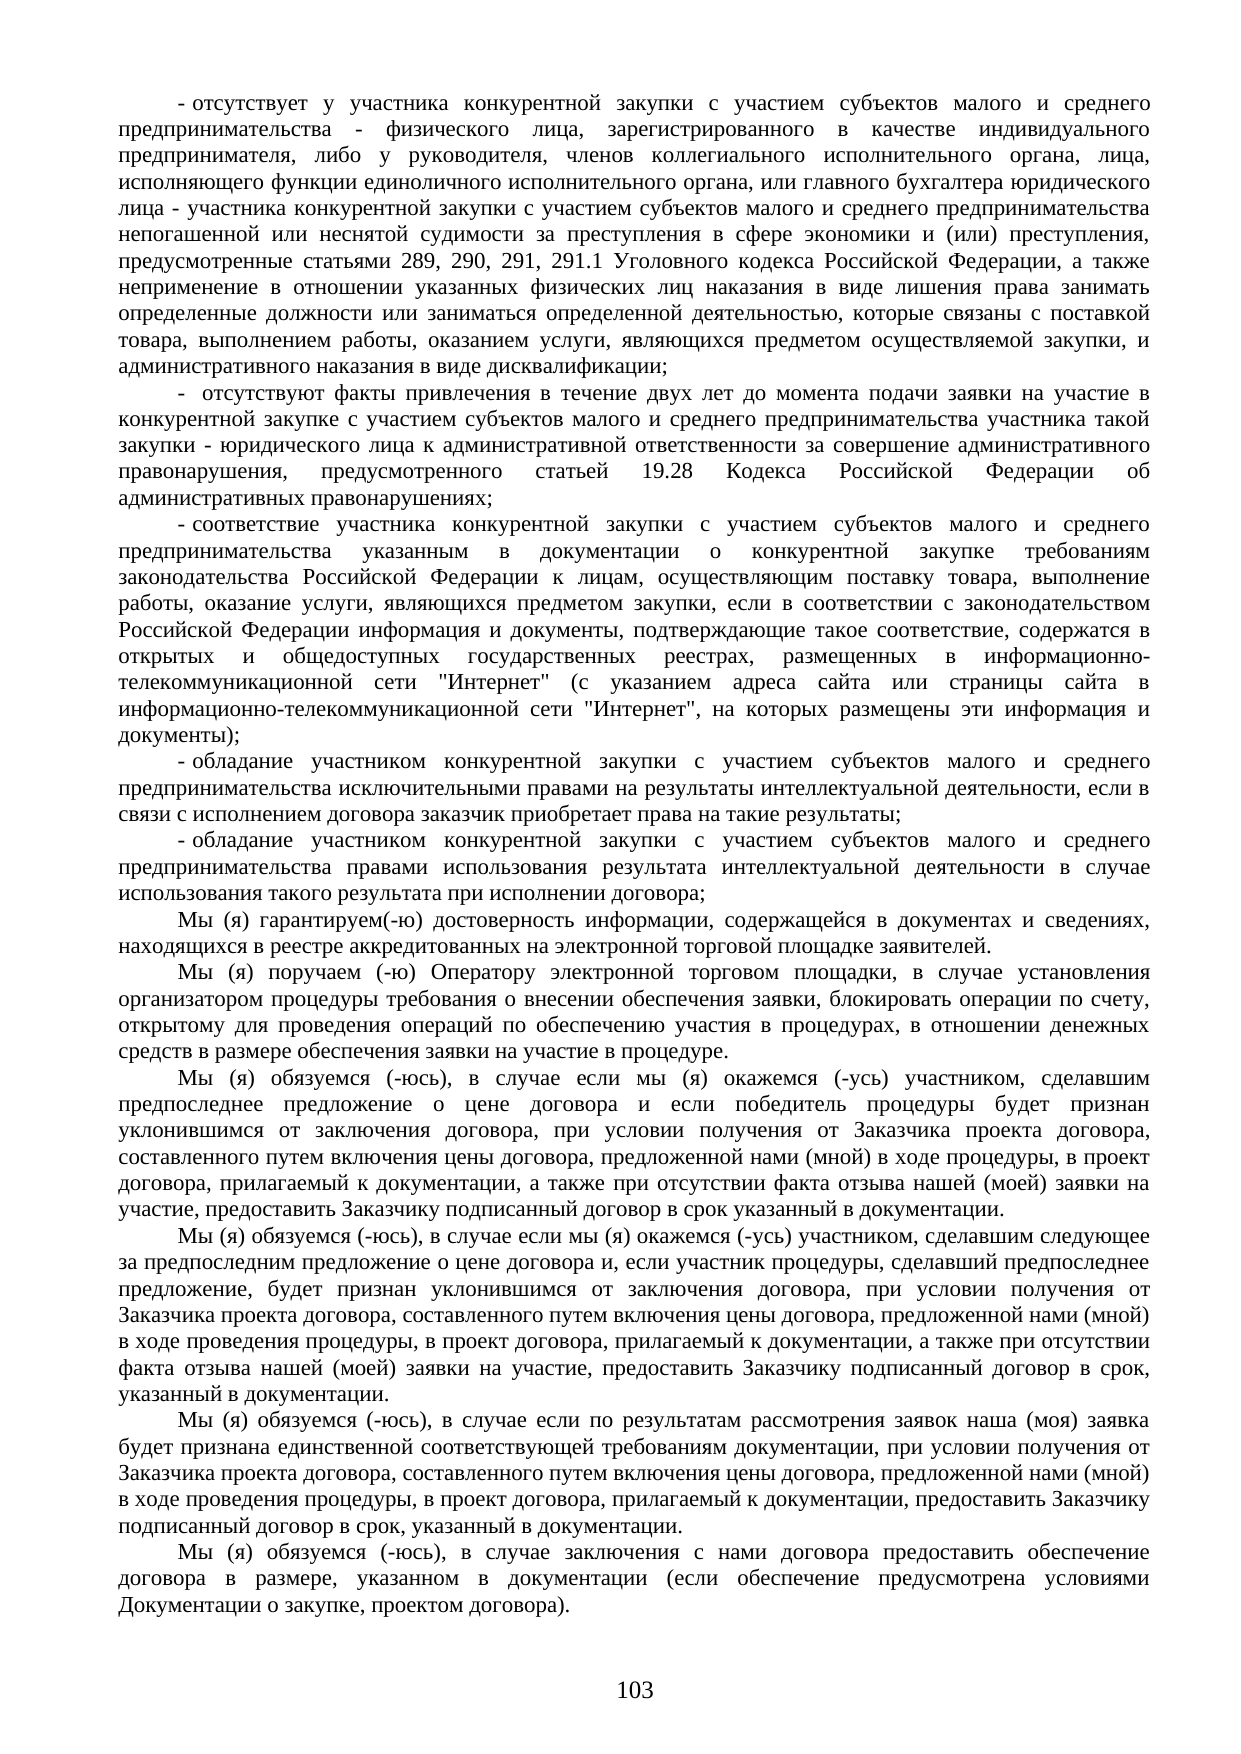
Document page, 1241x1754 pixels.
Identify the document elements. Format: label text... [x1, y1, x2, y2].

list отсутствуют факты привлечения в течение двух лет до момента подачи заявки на участие в конкурентной закупке с участием субъектов малого и среднего предпринимательства участника такой закупки - юридического лица к административной ответственности за совершение административного правонарушения, предусмотренного статьей 19.28 Кодекса Российской Федерации об административных правонарушениях; [118, 378, 1152, 510]
text Мы (я) обязуемся (-юсь), в случае если мы (я) окажемся (-усь) участником, сделавшим следующее за предпоследним предложение о цене договора и, если участник процедуры, сделавший предпоследнее предложение, будет признан уклонившимся от заключения договора, при условии получения от Заказчика проекта договора, составленного путем включения цены договора, предложенной нами (мной) в ходе проведения процедуры, в проект договора, прилагаемый к документации, а также при отсутствии факта отзыва нашей (моей) заявки на участие, предоставить Заказчику подписанный договор в срок, указанный в документации. [118, 1222, 1152, 1406]
text Мы (я) обязуемся (-юсь), в случае заключения с нами договора предоставить обеспечение договора в размере, указанном в документации (если обеспечение предусмотрена условиями Документации о закупке, проектом договора). [118, 1538, 1152, 1617]
list обладание участником конкурентной закупки с участием субъектов малого и среднего предпринимательства правами использования результата интеллектуальной деятельности в случае использования такого результата при исполнении договора; [118, 827, 1152, 906]
text Мы (я) поручаем (-ю) Оператору электронной торговом площадки, в случае установления организатором процедуры требования о внесении обеспечения заявки, блокировать операции по счету, открытому для проведения операций по обеспечению участия в процедурах, в отношении денежных средств в размере обеспечения заявки на участие в процедуре. [118, 958, 1152, 1064]
text Мы (я) гарантируем(-ю) достоверность информации, содержащейся в документах и сведениях, находящихся в реестре аккредитованных на электронной торговой площадке заявителей. [118, 906, 1152, 958]
list соответствие участника конкурентной закупки с участием субъектов малого и среднего предпринимательства указанным в документации о конкурентной закупке требованиям законодательства Российской Федерации к лицам, осуществляющим поставку товара, выполнение работы, оказание услуги, являющихся предметом закупки, если в соответствии с законодательством Российской Федерации информация и документы, подтверждающие такое соответствие, содержатся в открытых и общедоступных государственных реестрах, размещенных в информационно-телекоммуникационной сети "Интернет" (с указанием адреса сайта или страницы сайта в информационно-телекоммуникационной сети "Интернет", на которых размещены эти информация и документы); [118, 510, 1152, 747]
text Мы (я) обязуемся (-юсь), в случае если по результатам рассмотрения заявок наша (моя) заявка будет признана единственной соответствующей требованиям документации, при условии получения от Заказчика проекта договора, составленного путем включения цены договора, предложенной нами (мной) в ходе проведения процедуры, в проект договора, прилагаемый к документации, предоставить Заказчику подписанный договор в срок, указанный в документации. [118, 1406, 1152, 1538]
list отсутствует у участника конкурентной закупки с участием субъектов малого и среднего предпринимательства - физического лица, зарегистрированного в качестве индивидуального предпринимателя, либо у руководителя, членов коллегиального исполнительного органа, лица, исполняющего функции единоличного исполнительного органа, или главного бухгалтера юридического лица - участника конкурентной закупки с участием субъектов малого и среднего предпринимательства непогашенной или неснятой судимости за преступления в сфере экономики и (или) преступления, предусмотренные статьями 289, 290, 291, 291.1 Уголовного кодекса Российской Федерации, а также неприменение в отношении указанных физических лиц наказания в виде лишения права занимать определенные должности или заниматься определенной деятельностью, которые связаны с поставкой товара, выполнением работы, оказанием услуги, являющихся предметом осуществляемой закупки, и административного наказания в виде дисквалификации; [118, 89, 1152, 378]
text Мы (я) обязуемся (-юсь), в случае если мы (я) окажемся (-усь) участником, сделавшим предпоследнее предложение о цене договора и если победитель процедуры будет признан уклонившимся от заключения договора, при условии получения от Заказчика проекта договора, составленного путем включения цены договора, предложенной нами (мной) в ходе процедуры, в проект договора, прилагаемый к документации, а также при отсутствии факта отзыва нашей (моей) заявки на участие, предоставить Заказчику подписанный договор в срок указанный в документации. [118, 1064, 1152, 1222]
list обладание участником конкурентной закупки с участием субъектов малого и среднего предпринимательства исключительными правами на результаты интеллектуальной деятельности, если в связи с исполнением договора заказчик приобретает права на такие результаты; [118, 747, 1152, 827]
